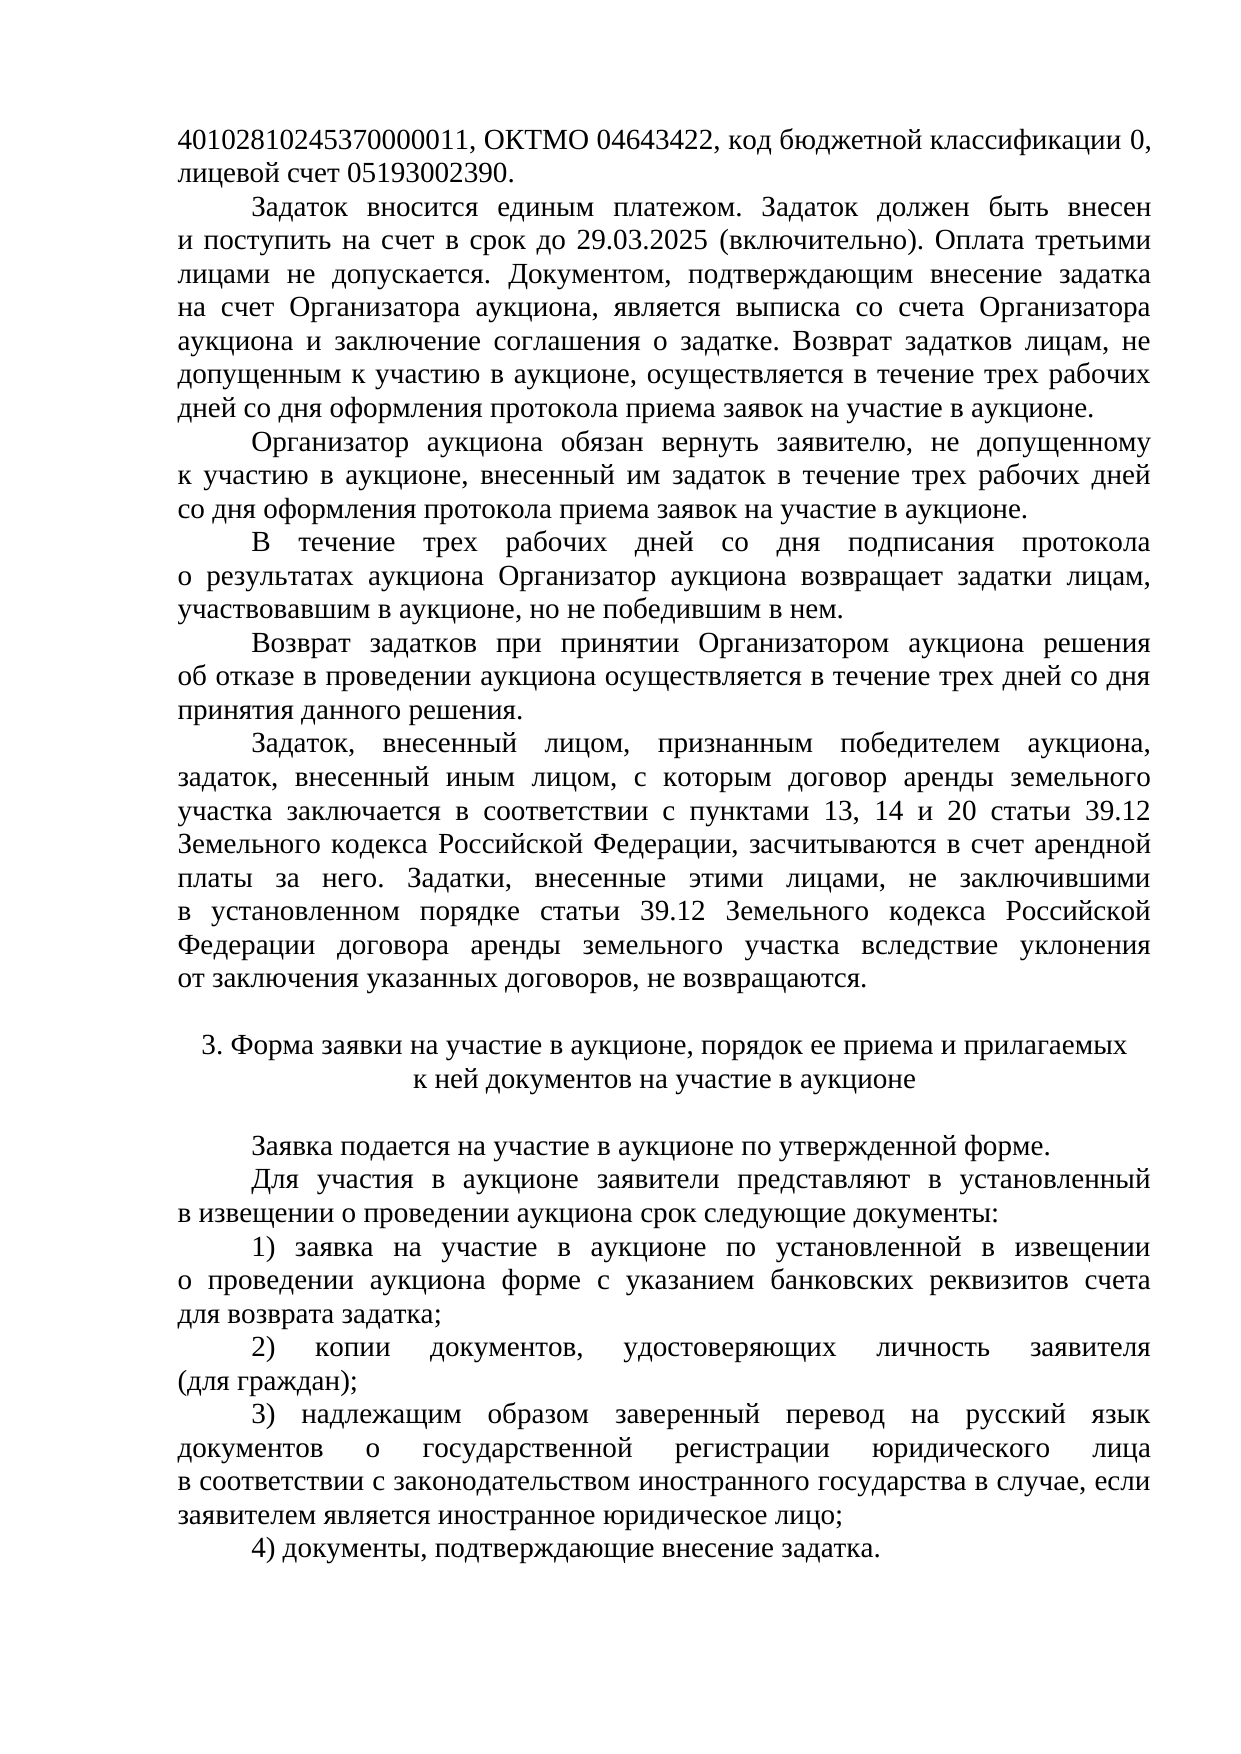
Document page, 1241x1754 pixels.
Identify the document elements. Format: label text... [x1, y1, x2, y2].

text Заявка подается на участие в аукционе по утвержденной форме. [177, 1128, 1152, 1162]
text 1) заявка на участие в аукционе по установленной в извещении о проведении аукциона форме с указанием банковских реквизитов счета для возврата задатка; [177, 1229, 1152, 1329]
text к ней документов на участие в аукционе [177, 1061, 1152, 1094]
text Задаток, внесенный лицом, признанным победителем аукциона, задаток, внесенный иным лицом, с которым договор аренды земельного участка заключается в соответствии с пунктами 13, 14 и 20 статьи 39.12 Земельного кодекса Российской Федерации, засчитываются в счет арендной платы за него. Задатки, внесенные этими лицами, не заключившими в установленном порядке статьи 39.12 Земельного кодекса Российской Федерации договора аренды земельного участка вследствие уклонения от заключения указанных договоров, не возвращаются. [177, 726, 1152, 994]
text В течение трех рабочих дней со дня подписания протокола о результатах аукциона Организатор аукциона возвращает задатки лицам, участвовавшим в аукционе, но не победившим в нем. [177, 524, 1152, 625]
text 3) надлежащим образом заверенный перевод на русский язык документов о государственной регистрации юридического лица в соответствии с законодательством иностранного государства в случае, если заявителем является иностранное юридическое лицо; [177, 1396, 1152, 1527]
text 2) копии документов, удостоверяющих личность заявителя (для граждан); [177, 1329, 1152, 1396]
text Для участия в аукционе заявители представляют в установленный в извещении о проведении аукциона срок следующие документы: [177, 1162, 1152, 1229]
text Возврат задатков при принятии Организатором аукциона решения об отказе в проведении аукциона осуществляется в течение трех дней со дня принятия данного решения. [177, 625, 1152, 726]
text 3. Форма заявки на участие в аукционе, порядок ее приема и прилагаемых [177, 1027, 1152, 1061]
text 4) документы, подтверждающие внесение задатка. [177, 1527, 1156, 1629]
text Организатор аукциона обязан вернуть заявителю, не допущенному к участию в аукционе, внесенный им задаток в течение трех рабочих дней со дня оформления протокола приема заявок на участие в аукционе. [177, 424, 1152, 524]
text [177, 120, 1156, 189]
text Задаток вносится единым платежом. Задаток должен быть внесен и поступить на счет в срок до 29.03.2025 (включительно). Оплата третьими лицами не допускается. Документом, подтверждающим внесение задатка на счет Организатора аукциона, является выписка со счета Организатора аукциона и заключение соглашения о задатке. Возврат задатков лицам, не допущенным к участию в аукционе, осуществляется в течение трех рабочих дней со дня оформления протокола приема заявок на участие в аукционе. [177, 189, 1152, 424]
